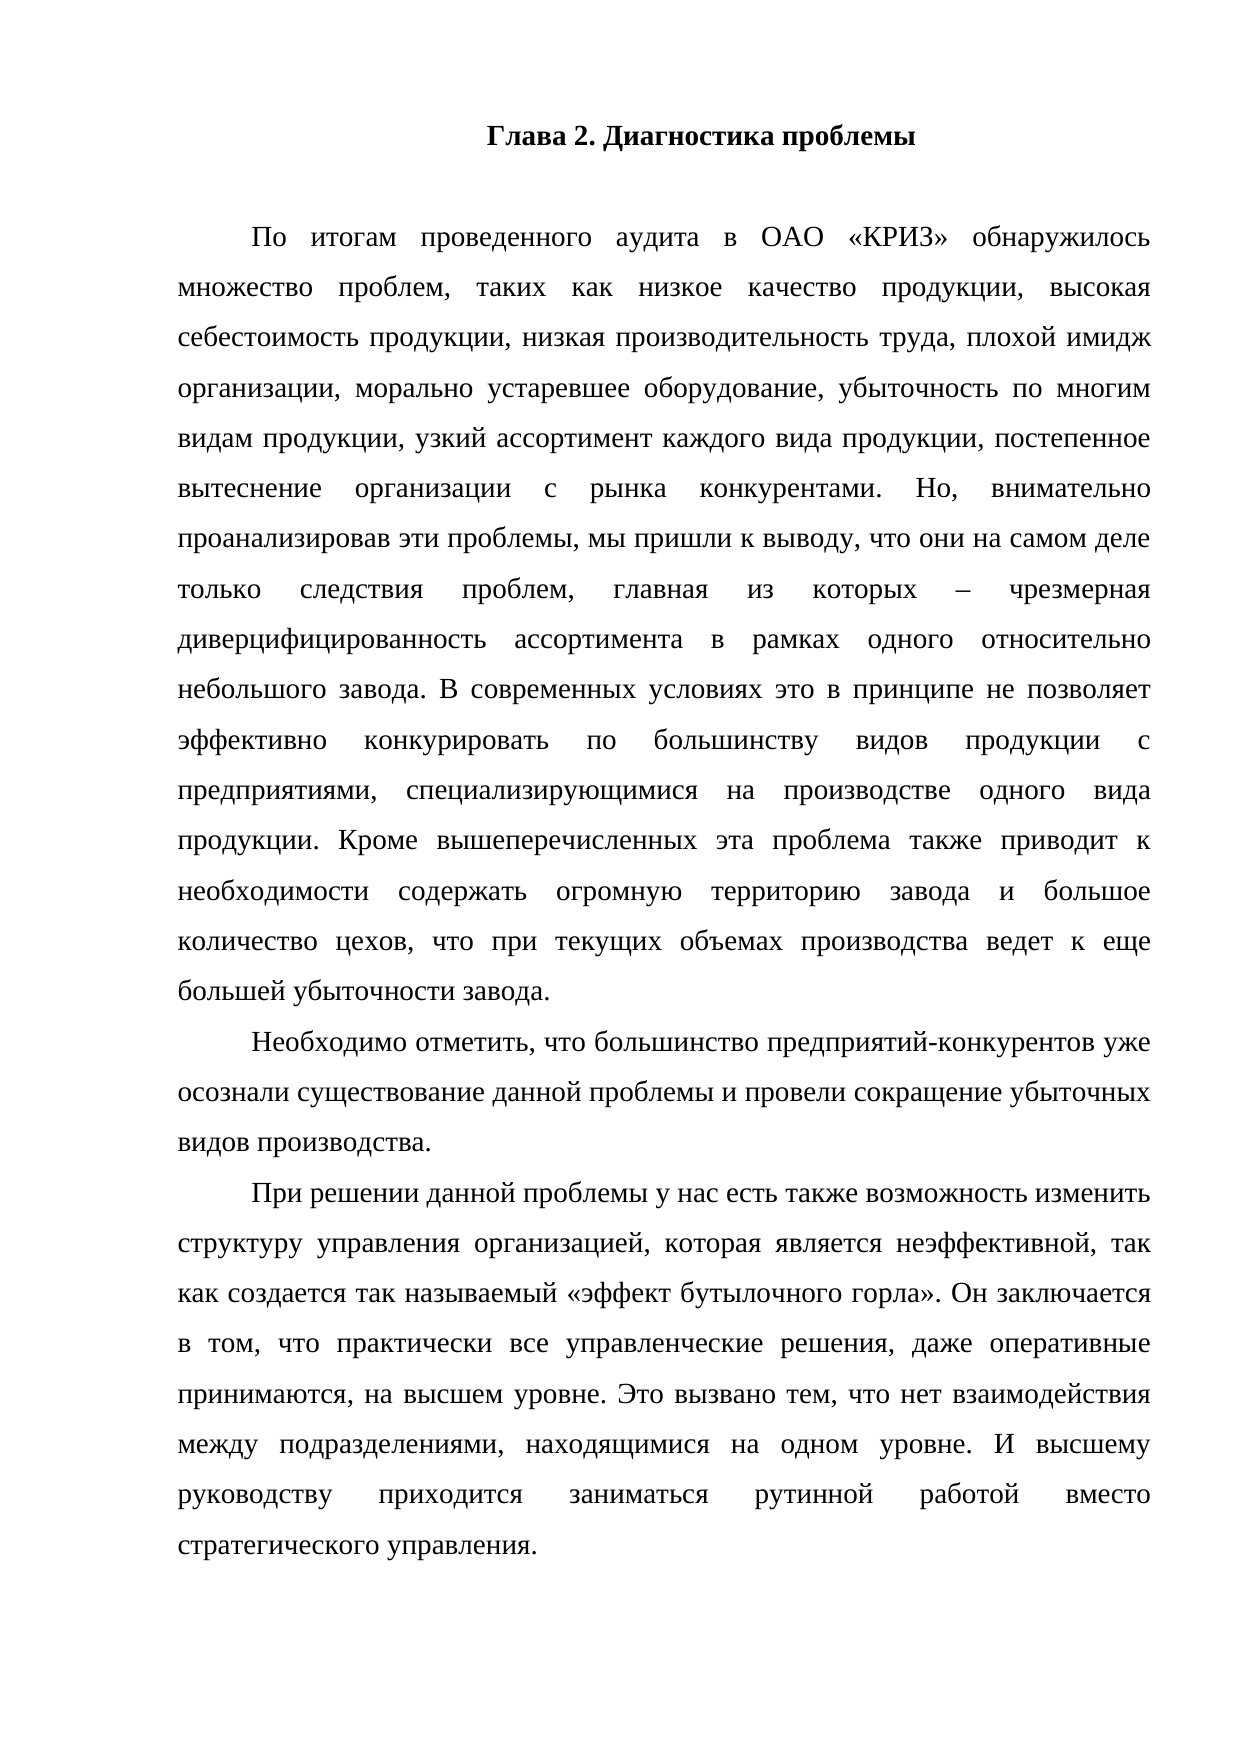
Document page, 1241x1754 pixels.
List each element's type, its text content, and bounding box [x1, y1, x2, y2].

text При решении данной проблемы у нас есть также возможность изменить структуру управления организацией, которая является неэффективной, так как создается так называемый «эффект бутылочного горла». Он заключается в том, что практически все управленческие решения, даже оперативные принимаются, на высшем уровне. Это вызвано тем, что нет взаимодействия между подразделениями, находящимися на одном уровне. И высшему руководству приходится заниматься рутинной работой вместо стратегического управления. [177, 1175, 1152, 1560]
text Глава 2. Диагностика проблемы [177, 118, 1152, 152]
text Необходимо отметить, что большинство предприятий-конкурентов уже осознали существование данной проблемы и провели сокращение убыточных видов производства. [177, 1024, 1152, 1158]
subtitle По итогам проведенного аудита в ОАО «КРИЗ» обнаружилось множество проблем, таких как низкое качество продукции, высокая себестоимость продукции, низкая производительность труда, плохой имидж организации, морально устаревшее оборудование, убыточность по многим видам продукции, узкий ассортимент каждого вида продукции, постепенное вытеснение организации с рынка конкурентами. Но, внимательно проанализировав эти проблемы, мы пришли к выводу, что они на самом деле только следствия проблем, главная из которых – чрезмерная диверцифицированность ассортимента в рамках одного относительно небольшого завода. В современных условиях это в принципе не позволяет эффективно конкурировать по большинству видов продукции с предприятиями, специализирующимися на производстве одного вида продукции. Кроме вышеперечисленных эта проблема также приводит к необходимости содержать огромную территорию завода и большое количество цехов, что при текущих объемах производства ведет к еще большей убыточности завода. [177, 219, 1152, 1007]
